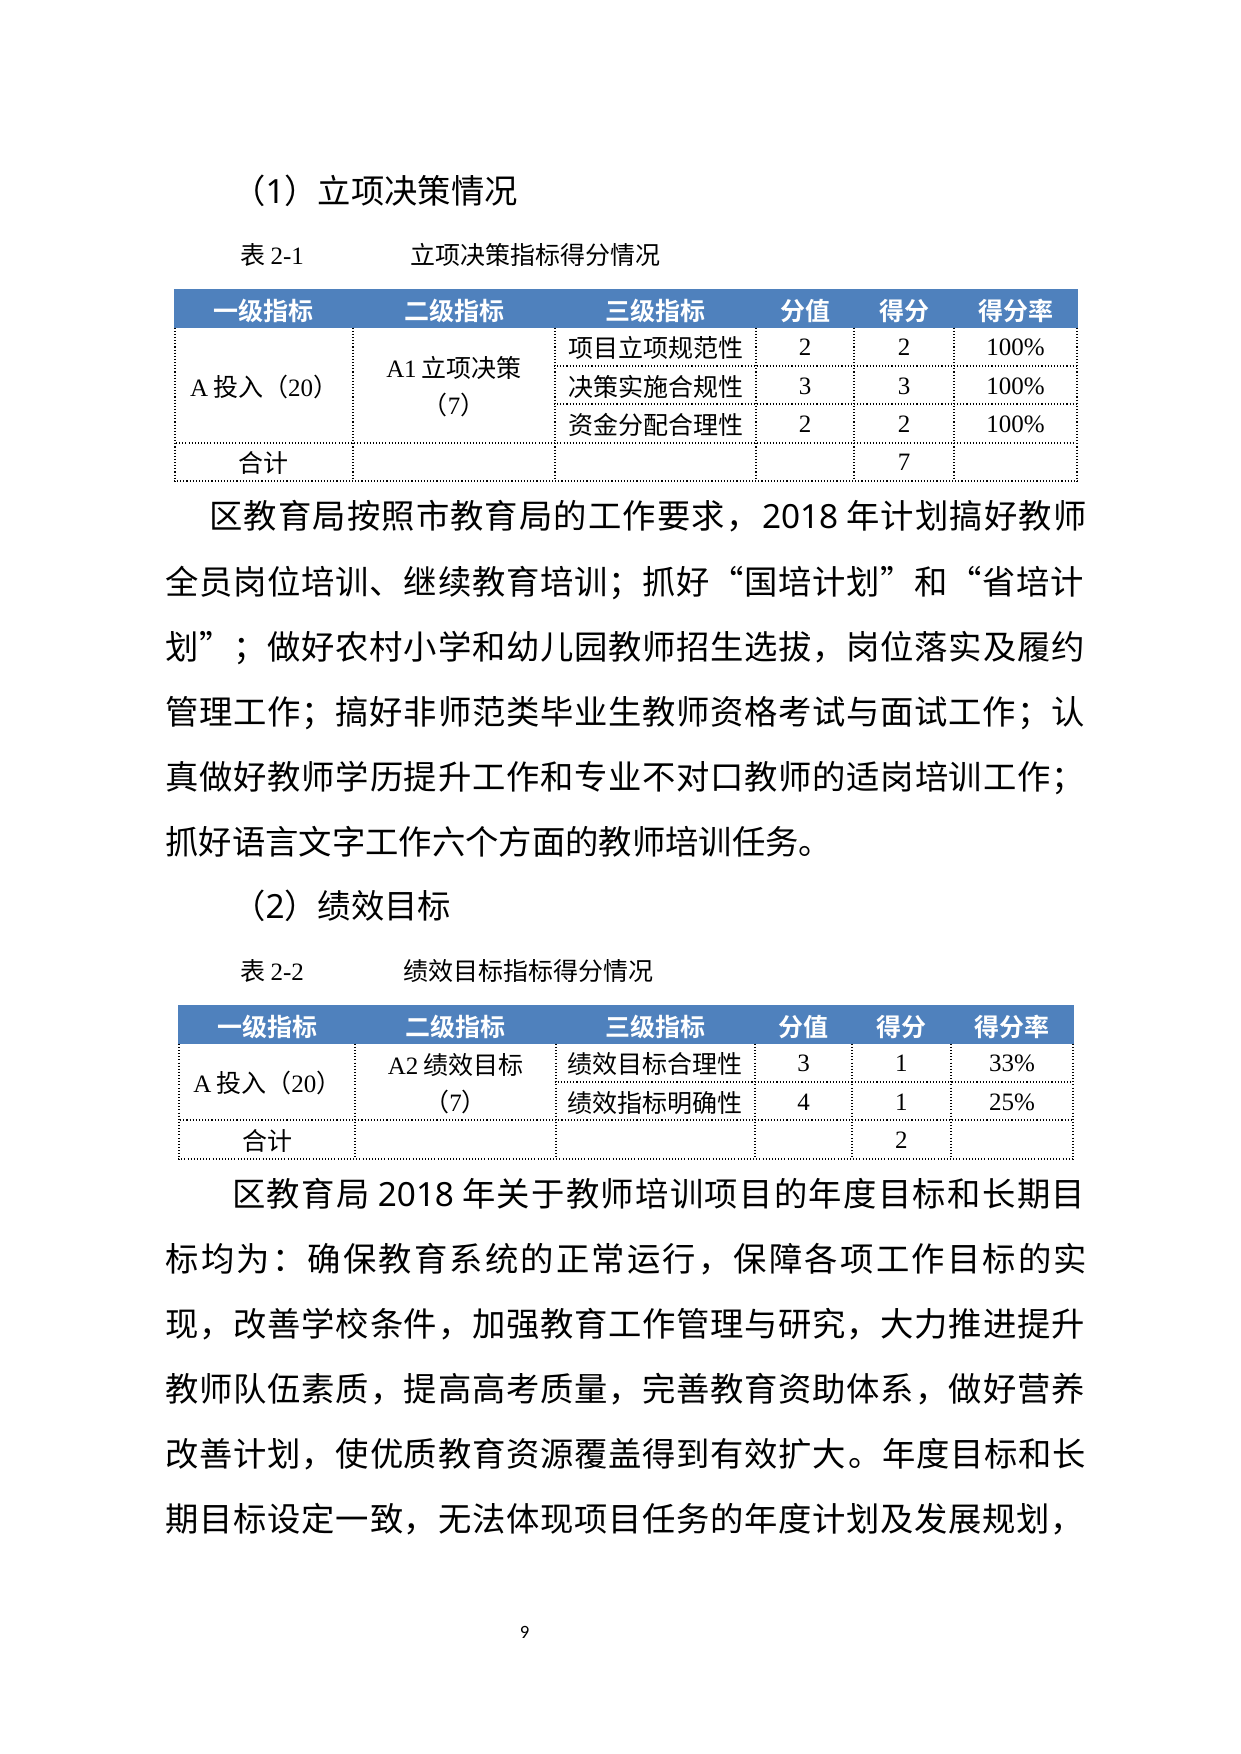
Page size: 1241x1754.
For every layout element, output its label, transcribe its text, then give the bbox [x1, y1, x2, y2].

table_cell [951, 1119, 1073, 1158]
table_header 三级指标 [557, 1008, 754, 1044]
table_cell 1 [852, 1081, 951, 1119]
table_cell [353, 442, 555, 480]
table_cell A1立项决策（7） [353, 329, 555, 442]
list 立项决策情况 [232, 156, 1087, 221]
table_cell 2 [852, 1119, 951, 1158]
table_cell 25% [951, 1081, 1073, 1119]
table_cell 合计 [175, 442, 353, 480]
table_cell 33% [951, 1045, 1073, 1081]
table_header 分值 [756, 1008, 851, 1044]
table_header 得分 [853, 1008, 950, 1044]
table_cell 3 [755, 1045, 852, 1081]
table_cell 决策实施合规性 [555, 365, 756, 403]
table_header 二级指标 [354, 291, 554, 328]
table_cell 2 [756, 329, 854, 365]
table_cell 项目立项规范性 [555, 329, 756, 365]
table_cell [556, 1119, 755, 1158]
table_cell [755, 1119, 852, 1158]
table_cell [756, 442, 854, 480]
table_cell 2 [854, 403, 954, 442]
table_cell 100% [954, 403, 1077, 442]
table_header 一级指标 [176, 291, 352, 328]
table_cell [355, 1119, 556, 1158]
table_cell 100% [954, 329, 1077, 365]
table_cell 4 [755, 1081, 852, 1119]
table_cell 2 [756, 403, 854, 442]
table_cell 绩效目标合理性 [556, 1045, 755, 1081]
table_cell 绩效指标明确性 [556, 1081, 755, 1119]
table_cell 2 [854, 329, 954, 365]
list 绩效目标 [232, 872, 1087, 937]
table_cell 3 [854, 365, 954, 403]
text 表2-2 绩效目标指标得分情况 [165, 937, 1087, 1002]
table_cell 100% [954, 365, 1077, 403]
table_cell A投入（20） [179, 1045, 355, 1119]
table_cell 资金分配合理性 [555, 403, 756, 442]
table_header 一级指标 [180, 1008, 354, 1044]
table_cell 7 [854, 442, 954, 480]
table_header 分值 [757, 291, 853, 328]
table_cell A2绩效目标（7） [355, 1045, 556, 1119]
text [165, 1160, 1087, 1550]
table_cell 合计 [179, 1119, 355, 1158]
table_header 二级指标 [356, 1008, 555, 1044]
table_cell 3 [756, 365, 854, 403]
table_header 得分率 [955, 291, 1076, 328]
table_header 得分率 [952, 1008, 1072, 1044]
table_cell A投入（20） [175, 329, 353, 442]
text 表2-1 立项决策指标得分情况 [165, 221, 1087, 286]
text 区教育局按照市教育局的工作要求，2018年计划搞好教师全员岗位培训、继续教育培训；抓好“国培计划”和“省培计划”；做好农村小学和幼儿园教师招生选拔，岗位落实及履约管理工作；搞好非师范类毕业生教师资格考试与面试工作；认真做好教师学历提升工作和专业不对口教师的适岗培训工作；抓好语言文字工作六个方面的教师培训任务。 [165, 482, 1087, 872]
table_header 三级指标 [556, 291, 755, 328]
table_cell [954, 442, 1077, 480]
table_header 得分 [855, 291, 953, 328]
table_cell [555, 442, 756, 480]
table_cell 1 [852, 1045, 951, 1081]
